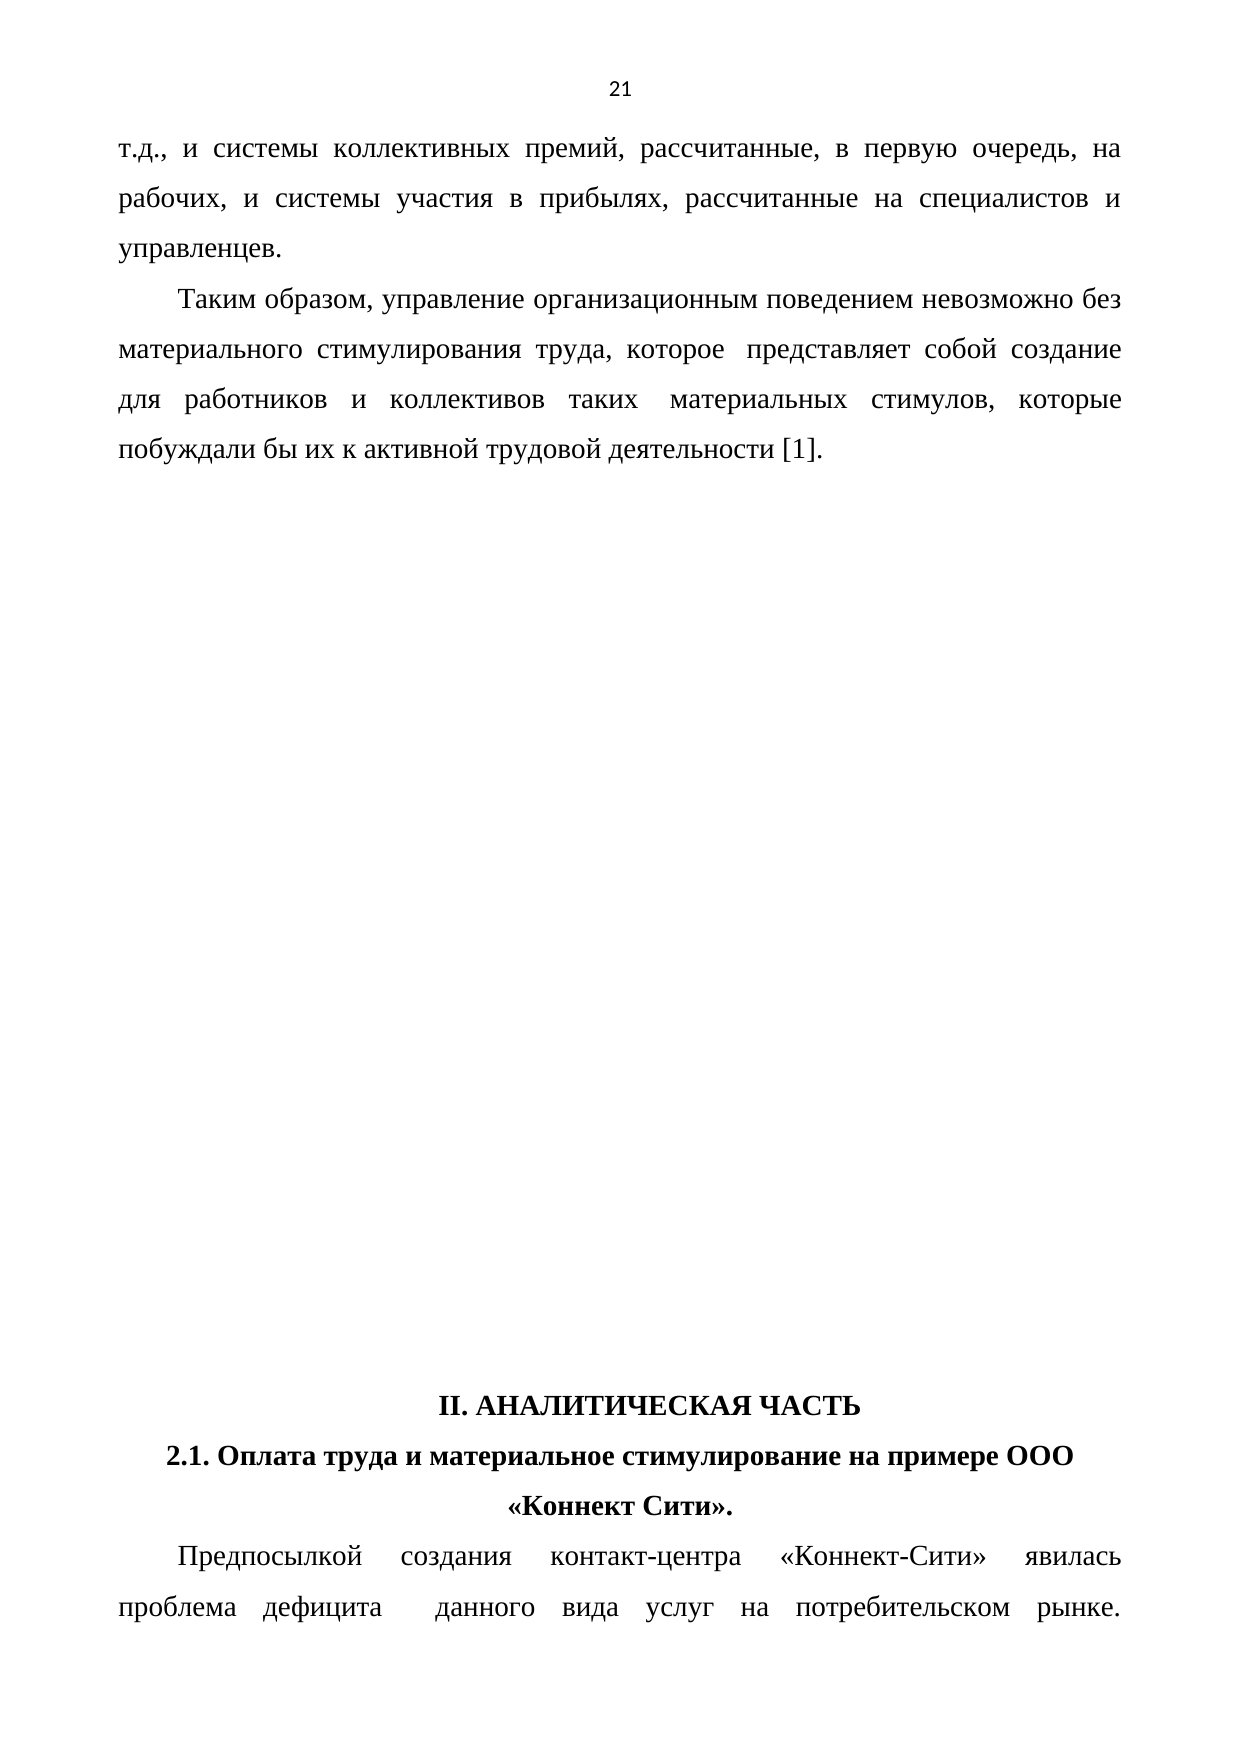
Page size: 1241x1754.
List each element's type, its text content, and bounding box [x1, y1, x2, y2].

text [118, 1538, 1122, 1622]
text Таким образом, управление организационным поведением невозможно без материального стимулирования труда, которое представляет собой создание для работников и коллективов таких материальных стимулов, которые побуждали бы их к активной трудовой деятельности [1]. [118, 281, 1122, 465]
text II. АНАЛИТИЧЕСКАЯ ЧАСТЬ [118, 1388, 1122, 1421]
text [118, 130, 1122, 264]
text 2.1. Оплата труда и материальное стимулирование на примере ООО «Коннект Сити». [118, 1438, 1122, 1522]
